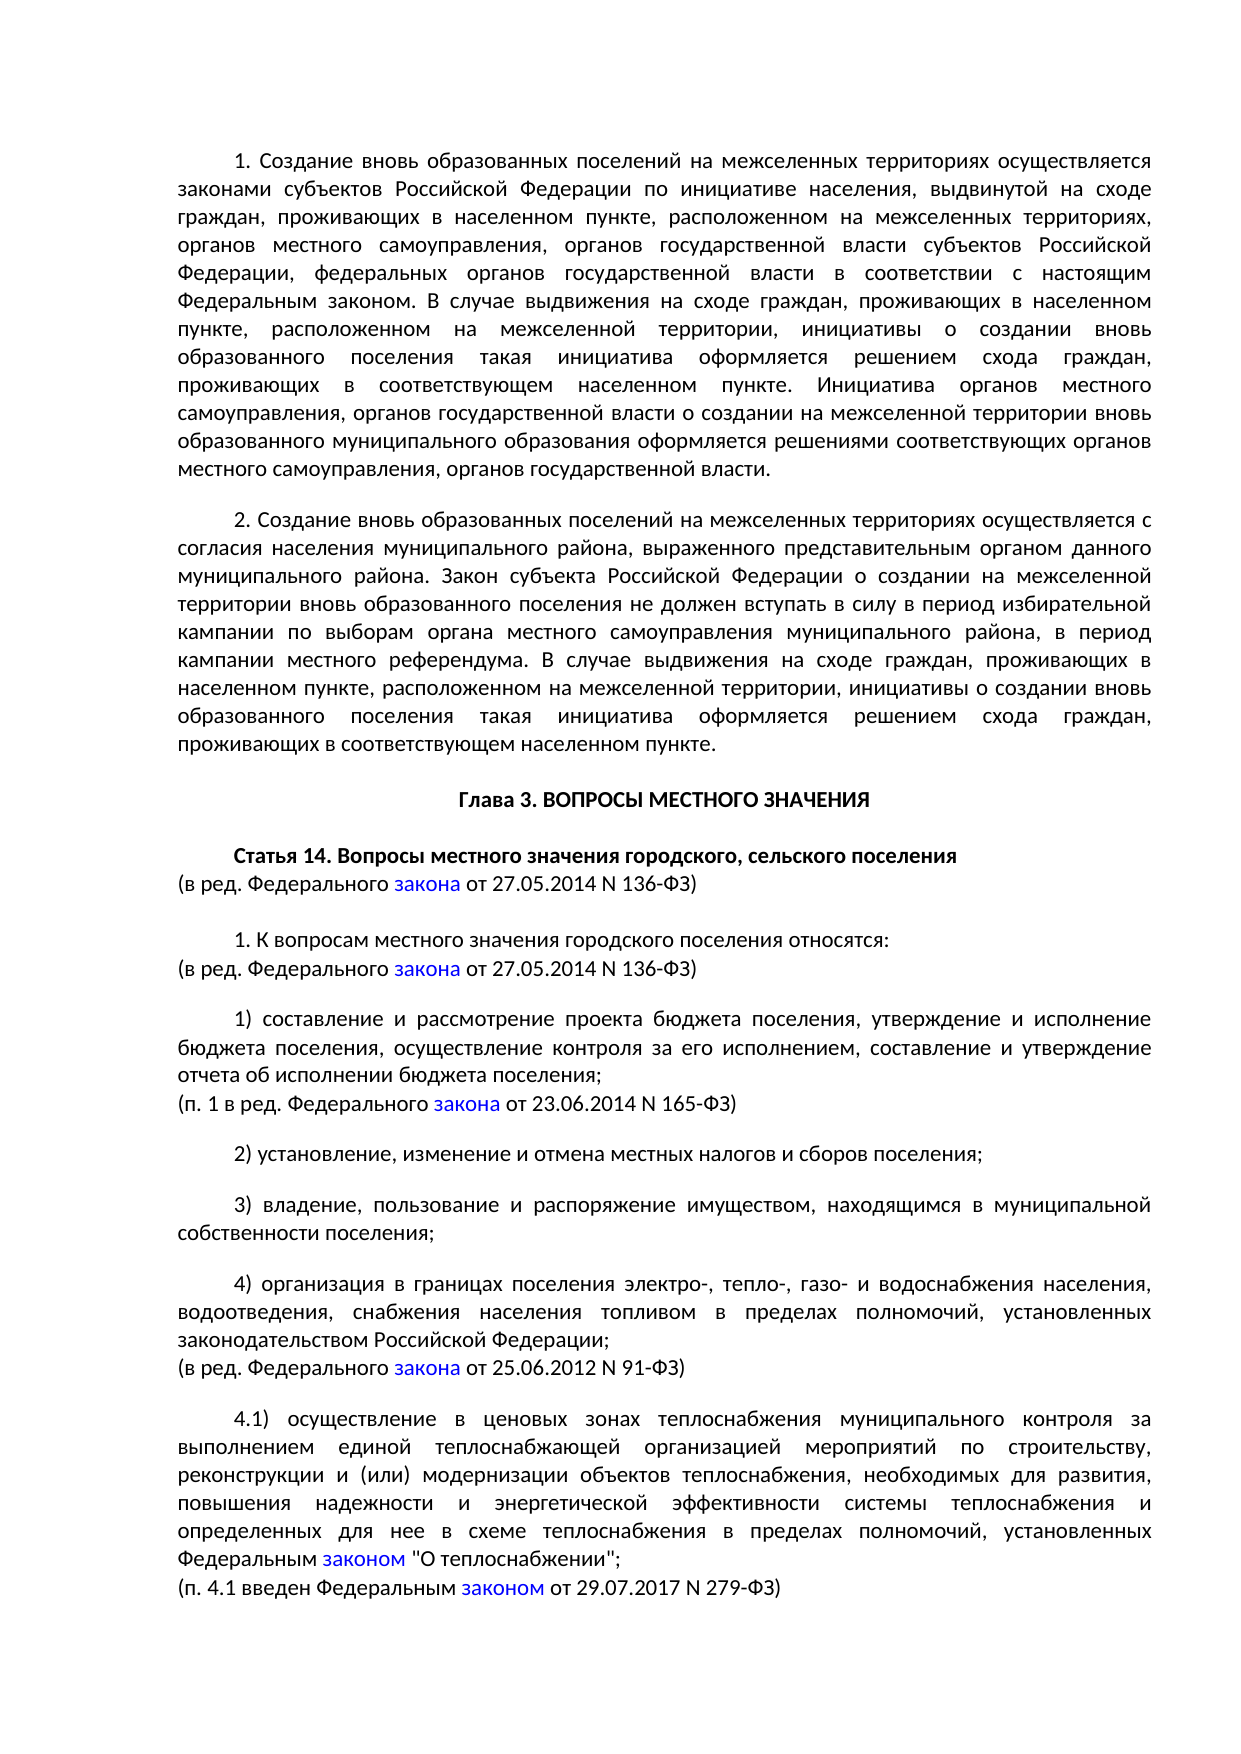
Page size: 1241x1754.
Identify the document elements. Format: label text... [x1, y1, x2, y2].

text 4) организация в границах поселения электро-, тепло-, газо- и водоснабжения населения, водоотведения, снабжения населения топливом в пределах полномочий, установленных законодательством Российской Федерации; [177, 1269, 1152, 1353]
text (в ред. Федерального закона от 27.05.2014 N 136-ФЗ) [177, 869, 1152, 898]
text 1. К вопросам местного значения городского поселения относятся: [177, 926, 1152, 954]
title Статья 14. Вопросы местного значения городского, сельского поселения [177, 842, 1152, 869]
text (п. 1 в ред. Федерального закона от 23.06.2014 N 165-ФЗ) [177, 1089, 1152, 1117]
text 1. Создание вновь образованных поселений на межселенных территориях осуществляется законами субъектов Российской Федерации по инициативе населения, выдвинутой на сходе граждан, проживающих в населенном пункте, расположенном на межселенных территориях, органов местного самоуправления, органов государственной власти субъектов Российской Федерации, федеральных органов государственной власти в соответствии с настоящим Федеральным законом. В случае выдвижения на сходе граждан, проживающих в населенном пункте, расположенном на межселенной территории, инициативы о создании вновь образованного поселения такая инициатива оформляется решением схода граждан, проживающих в соответствующем населенном пункте. Инициатива органов местного самоуправления, органов государственной власти о создании на межселенной территории вновь образованного муниципального образования оформляется решениями соответствующих органов местного самоуправления, органов государственной власти. [177, 146, 1152, 482]
text 2. Создание вновь образованных поселений на межселенных территориях осуществляется с согласия населения муниципального района, выраженного представительным органом данного муниципального района. Закон субъекта Российской Федерации о создании на межселенной территории вновь образованного поселения не должен вступать в силу в период избирательной кампании по выборам органа местного самоуправления муниципального района, в период кампании местного референдума. В случае выдвижения на сходе граждан, проживающих в населенном пункте, расположенном на межселенной территории, инициативы о создании вновь образованного поселения такая инициатива оформляется решением схода граждан, проживающих в соответствующем населенном пункте. [177, 505, 1152, 757]
text 3) владение, пользование и распоряжение имуществом, находящимся в муниципальной собственности поселения; [177, 1191, 1152, 1247]
text (в ред. Федерального закона от 25.06.2012 N 91-ФЗ) [177, 1353, 1152, 1382]
text 1) составление и рассмотрение проекта бюджета поселения, утверждение и исполнение бюджета поселения, осуществление контроля за его исполнением, составление и утверждение отчета об исполнении бюджета поселения; [177, 1004, 1152, 1089]
text 2) установление, изменение и отмена местных налогов и сборов поселения; [177, 1139, 1152, 1168]
text (п. 4.1 введен Федеральным законом от 29.07.2017 N 279-ФЗ) [177, 1573, 1152, 1601]
text 4.1) осуществление в ценовых зонах теплоснабжения муниципального контроля за выполнением единой теплоснабжающей организацией мероприятий по строительству, реконструкции и (или) модернизации объектов теплоснабжения, необходимых для развития, повышения надежности и энергетической эффективности системы теплоснабжения и определенных для нее в схеме теплоснабжения в пределах полномочий, установленных Федеральным законом "О теплоснабжении"; [177, 1404, 1152, 1573]
title Глава 3. ВОПРОСЫ МЕСТНОГО ЗНАЧЕНИЯ [177, 786, 1152, 813]
text (в ред. Федерального закона от 27.05.2014 N 136-ФЗ) [177, 954, 1152, 982]
